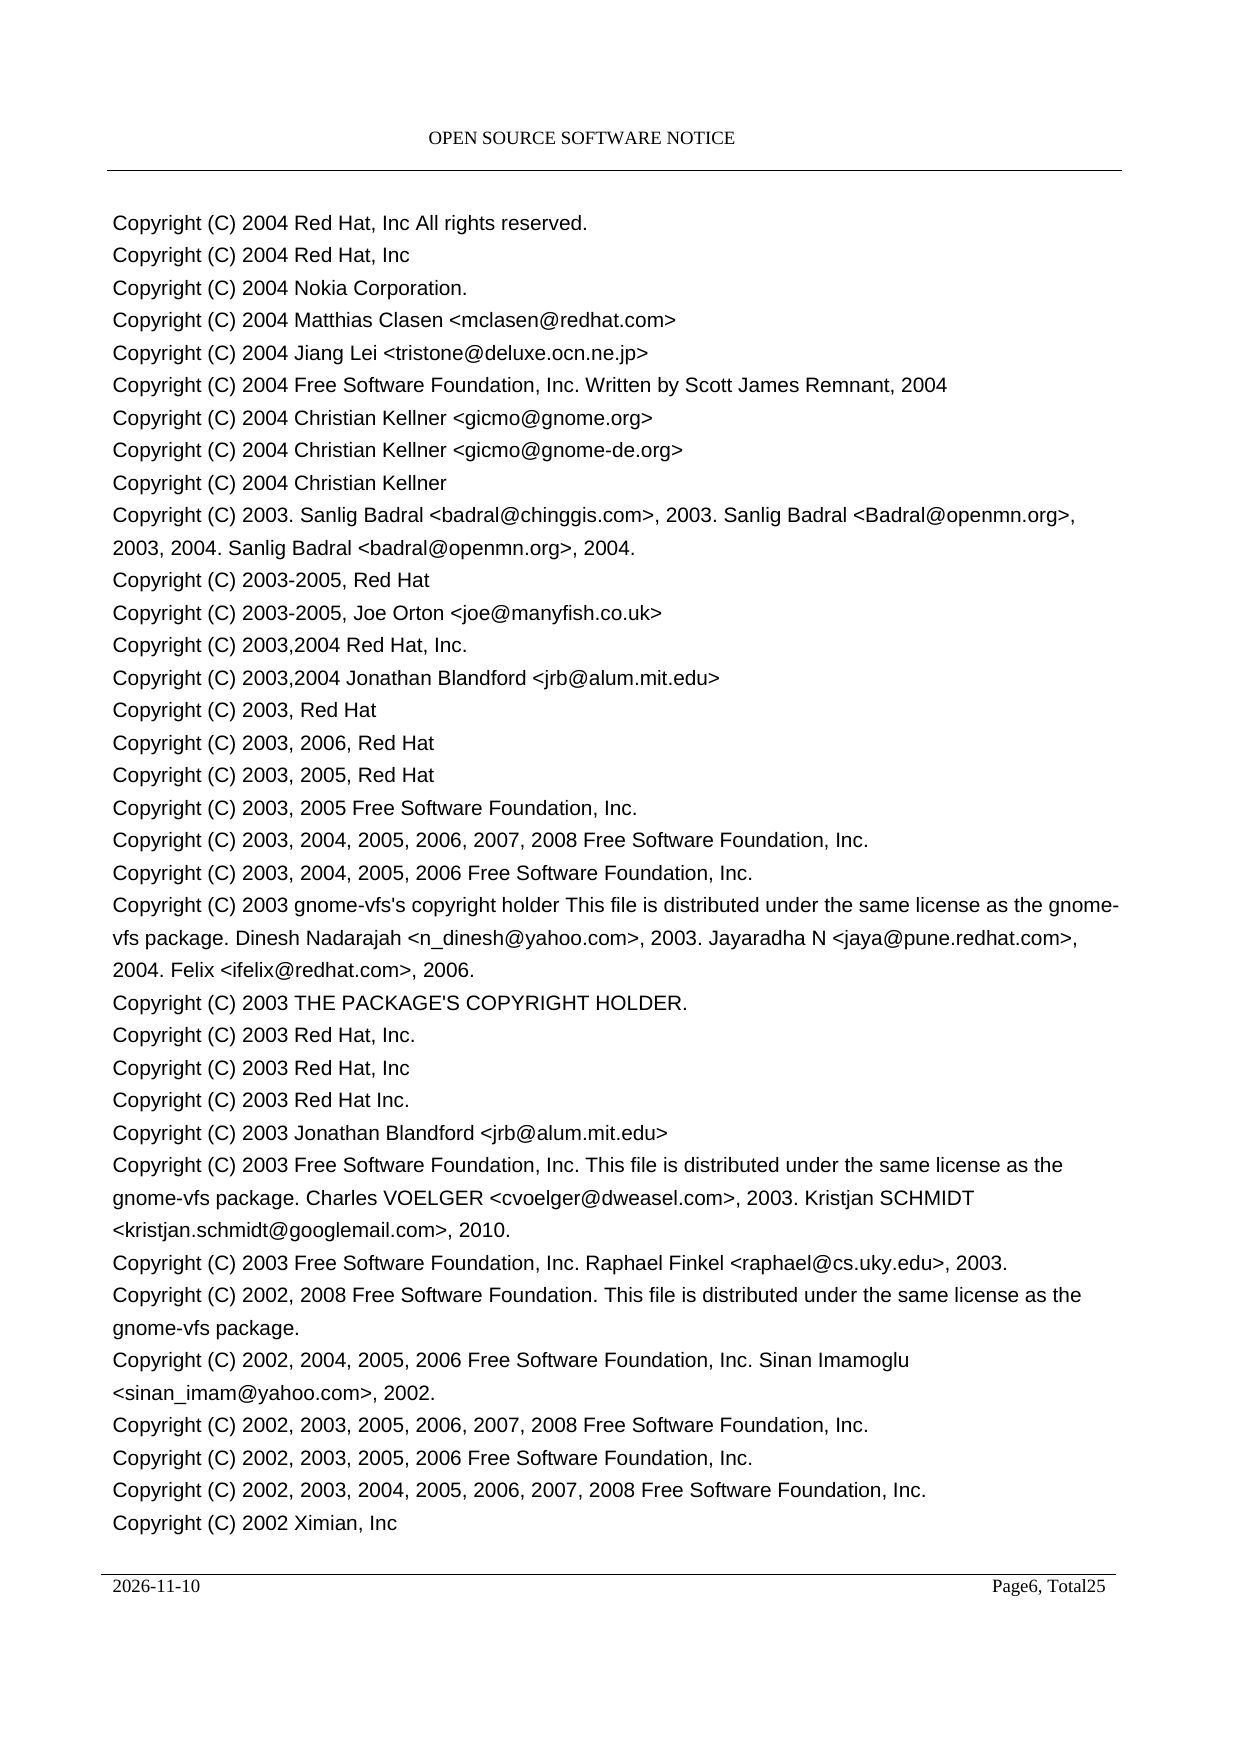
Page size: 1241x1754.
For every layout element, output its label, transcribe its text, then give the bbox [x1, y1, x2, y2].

text Copyright (C) 2003, Red Hat [112, 694, 1128, 726]
text Copyright (C) 2003,2004 Jonathan Blandford <jrb@alum.mit.edu> [112, 661, 1128, 694]
text Copyright (C) 2003,2004 Red Hat, Inc. [112, 629, 1128, 661]
text Copyright (C) 2003 Free Software Foundation, Inc. Raphael Finkel <raphael@cs.uky.edu>, 2003. [112, 1246, 1128, 1279]
text Copyright (C) 2003-2005, Red Hat [112, 564, 1128, 596]
text Copyright (C) 2002 Ximian, Inc [112, 1506, 1128, 1539]
text Copyright (C) 2004 Matthias Clasen <mclasen@redhat.com> [112, 304, 1128, 336]
text Copyright (C) 2003 Red Hat Inc. [112, 1084, 1128, 1116]
text Copyright (C) 2002, 2003, 2005, 2006 Free Software Foundation, Inc. [112, 1441, 1128, 1474]
text Copyright (C) 2002, 2003, 2004, 2005, 2006, 2007, 2008 Free Software Foundation, Inc. [112, 1474, 1128, 1506]
text Copyright (C) 2004 Red Hat, Inc [112, 239, 1128, 271]
text Copyright (C) 2003 Red Hat, Inc. [112, 1019, 1128, 1051]
text Copyright (C) 2004 Nokia Corporation. [112, 271, 1128, 304]
text Copyright (C) 2003. Sanlig Badral <badral@chinggis.com>, 2003. Sanlig Badral <Badral@openmn.org>, 2003, 2004. Sanlig Badral <badral@openmn.org>, 2004. [112, 499, 1128, 564]
text Copyright (C) 2004 Red Hat, Inc All rights reserved. [112, 206, 1128, 239]
text Copyright (C) 2003-2005, Joe Orton <joe@manyfish.co.uk> [112, 596, 1128, 629]
text Copyright (C) 2003, 2005, Red Hat [112, 759, 1128, 791]
text Copyright (C) 2003 Red Hat, Inc [112, 1051, 1128, 1084]
text Copyright (C) 2003 THE PACKAGE'S COPYRIGHT HOLDER. [112, 986, 1128, 1019]
text Copyright (C) 2004 Free Software Foundation, Inc. Written by Scott James Remnant, 2004 [112, 369, 1128, 401]
text Copyright (C) 2003, 2006, Red Hat [112, 726, 1128, 759]
text Copyright (C) 2002, 2003, 2005, 2006, 2007, 2008 Free Software Foundation, Inc. [112, 1409, 1128, 1441]
text Copyright (C) 2003, 2004, 2005, 2006 Free Software Foundation, Inc. [112, 856, 1128, 889]
text Copyright (C) 2003, 2004, 2005, 2006, 2007, 2008 Free Software Foundation, Inc. [112, 824, 1128, 856]
text Copyright (C) 2004 Jiang Lei <tristone@deluxe.ocn.ne.jp> [112, 336, 1128, 369]
text Copyright (C) 2003 gnome-vfs's copyright holder This file is distributed under the same license as the gnome-vfs package. Dinesh Nadarajah <n_dinesh@yahoo.com>, 2003. Jayaradha N <jaya@pune.redhat.com>, 2004. Felix <ifelix@redhat.com>, 2006. [112, 889, 1128, 986]
text Copyright (C) 2004 Christian Kellner <gicmo@gnome-de.org> [112, 434, 1128, 466]
text Copyright (C) 2002, 2004, 2005, 2006 Free Software Foundation, Inc. Sinan Imamoglu <sinan_imam@yahoo.com>, 2002. [112, 1344, 1128, 1409]
text Copyright (C) 2002, 2008 Free Software Foundation. This file is distributed under the same license as the gnome-vfs package. [112, 1279, 1128, 1344]
text Copyright (C) 2003 Free Software Foundation, Inc. This file is distributed under the same license as the gnome-vfs package. Charles VOELGER <cvoelger@dweasel.com>, 2003. Kristjan SCHMIDT <kristjan.schmidt@googlemail.com>, 2010. [112, 1149, 1128, 1246]
text Copyright (C) 2003 Jonathan Blandford <jrb@alum.mit.edu> [112, 1116, 1128, 1149]
text Copyright (C) 2003, 2005 Free Software Foundation, Inc. [112, 791, 1128, 824]
text Copyright (C) 2004 Christian Kellner [112, 466, 1128, 499]
text Copyright (C) 2004 Christian Kellner <gicmo@gnome.org> [112, 401, 1128, 434]
